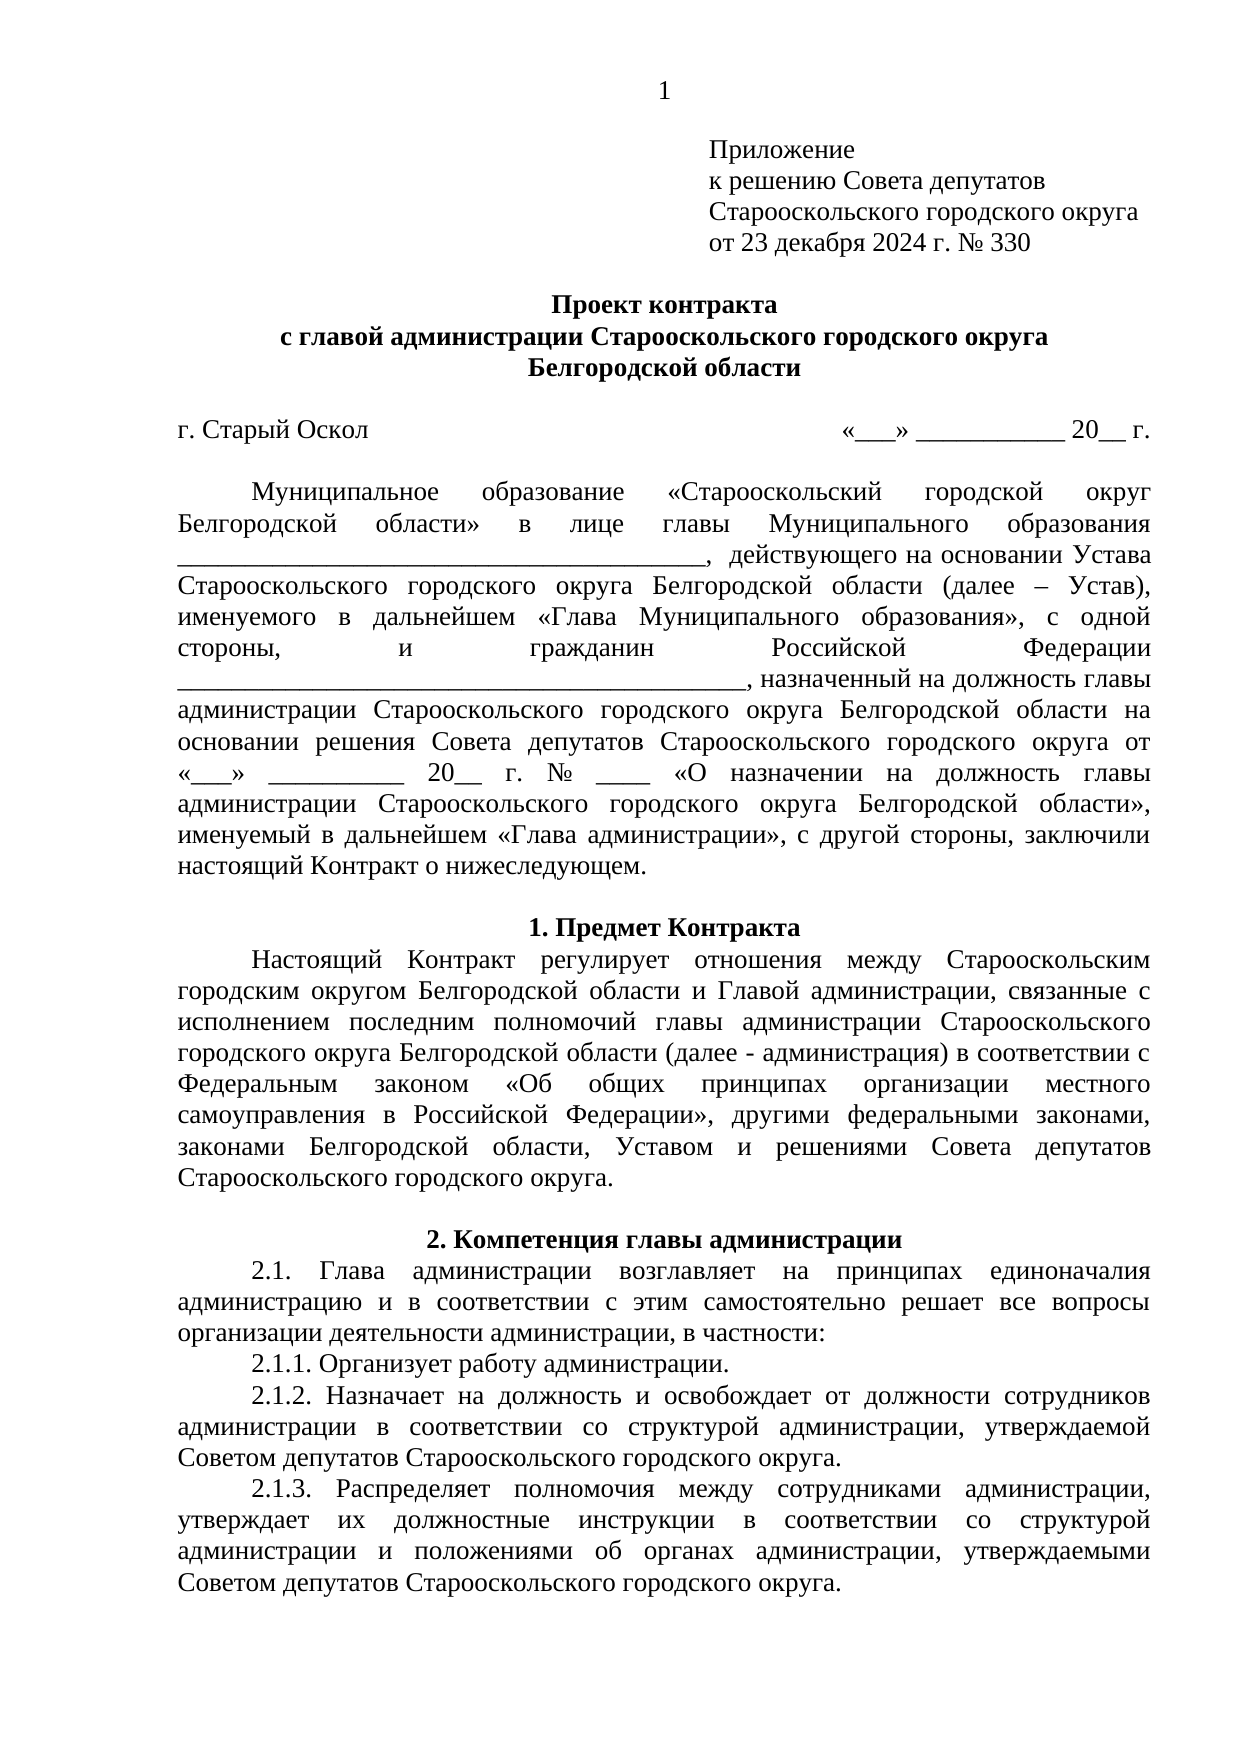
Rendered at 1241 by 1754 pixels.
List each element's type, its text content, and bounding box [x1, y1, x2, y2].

text 1. Предмет Контракта [177, 912, 1152, 943]
text Настоящий Контракт регулирует отношения между Старооскольским городским округом Белгородской области и Главой администрации, связанные с исполнением последним полномочий главы администрации Старооскольского городского округа Белгородской области (далее - администрация) в соответствии с Федеральным законом «Об общих принципах организации местного самоуправления в Российской Федерации», другими федеральными законами, законами Белгородской области, Уставом и решениями Совета депутатов Старооскольского городского округа. [177, 943, 1152, 1192]
text Муниципальное образование «Старооскольский городской округ Белгородской области» в лице главы Муниципального образования _______________________________________, действующего на основании Устава Старооскольского городского округа Белгородской области (далее – Устав), именуемого в дальнейшем «Глава Муниципального образования», с одной стороны, и гражданин Российской Федерации __________________________________________, назначенный на должность главы администрации Старооскольского городского округа Белгородской области на основании решения Совета депутатов Старооскольского городского округа от «___» __________ 20__ г. № ____ «О назначении на должность главы администрации Старооскольского городского округа Белгородской области», именуемый в дальнейшем «Глава администрации», с другой стороны, заключили настоящий Контракт о нижеследующем. [177, 476, 1152, 880]
text от 23 декабря 2024 г. № 330 [709, 226, 1152, 257]
text с главой администрации Старооскольского городского округа [177, 320, 1152, 351]
text Проект контракта [177, 289, 1152, 320]
text Старооскольского городского округа [709, 195, 1152, 226]
text 2. Компетенция главы администрации [177, 1223, 1152, 1254]
text 2.1.3. Распределяет полномочия между сотрудниками администрации, утверждает их должностные инструкции в соответствии со структурой администрации и положениями об органах администрации, утверждаемыми Советом депутатов Старооскольского городского округа. [177, 1472, 1152, 1597]
text 2.1. Глава администрации возглавляет на принципах единоначалия администрацию и в соответствии с этим самостоятельно решает все вопросы организации деятельности администрации, в частности: [177, 1254, 1152, 1348]
text г. Старый Оскол «___» ___________ 20__ г. [177, 413, 1152, 444]
text к решению Совета депутатов [709, 164, 1152, 195]
text 2.1.2. Назначает на должность и освобождает от должности сотрудников администрации в соответствии со структурой администрации, утверждаемой Советом депутатов Старооскольского городского округа. [177, 1379, 1152, 1472]
text 2.1.1. Организует работу администрации. [177, 1348, 1152, 1379]
text Приложение [709, 133, 1152, 164]
text Белгородской области [177, 351, 1152, 382]
